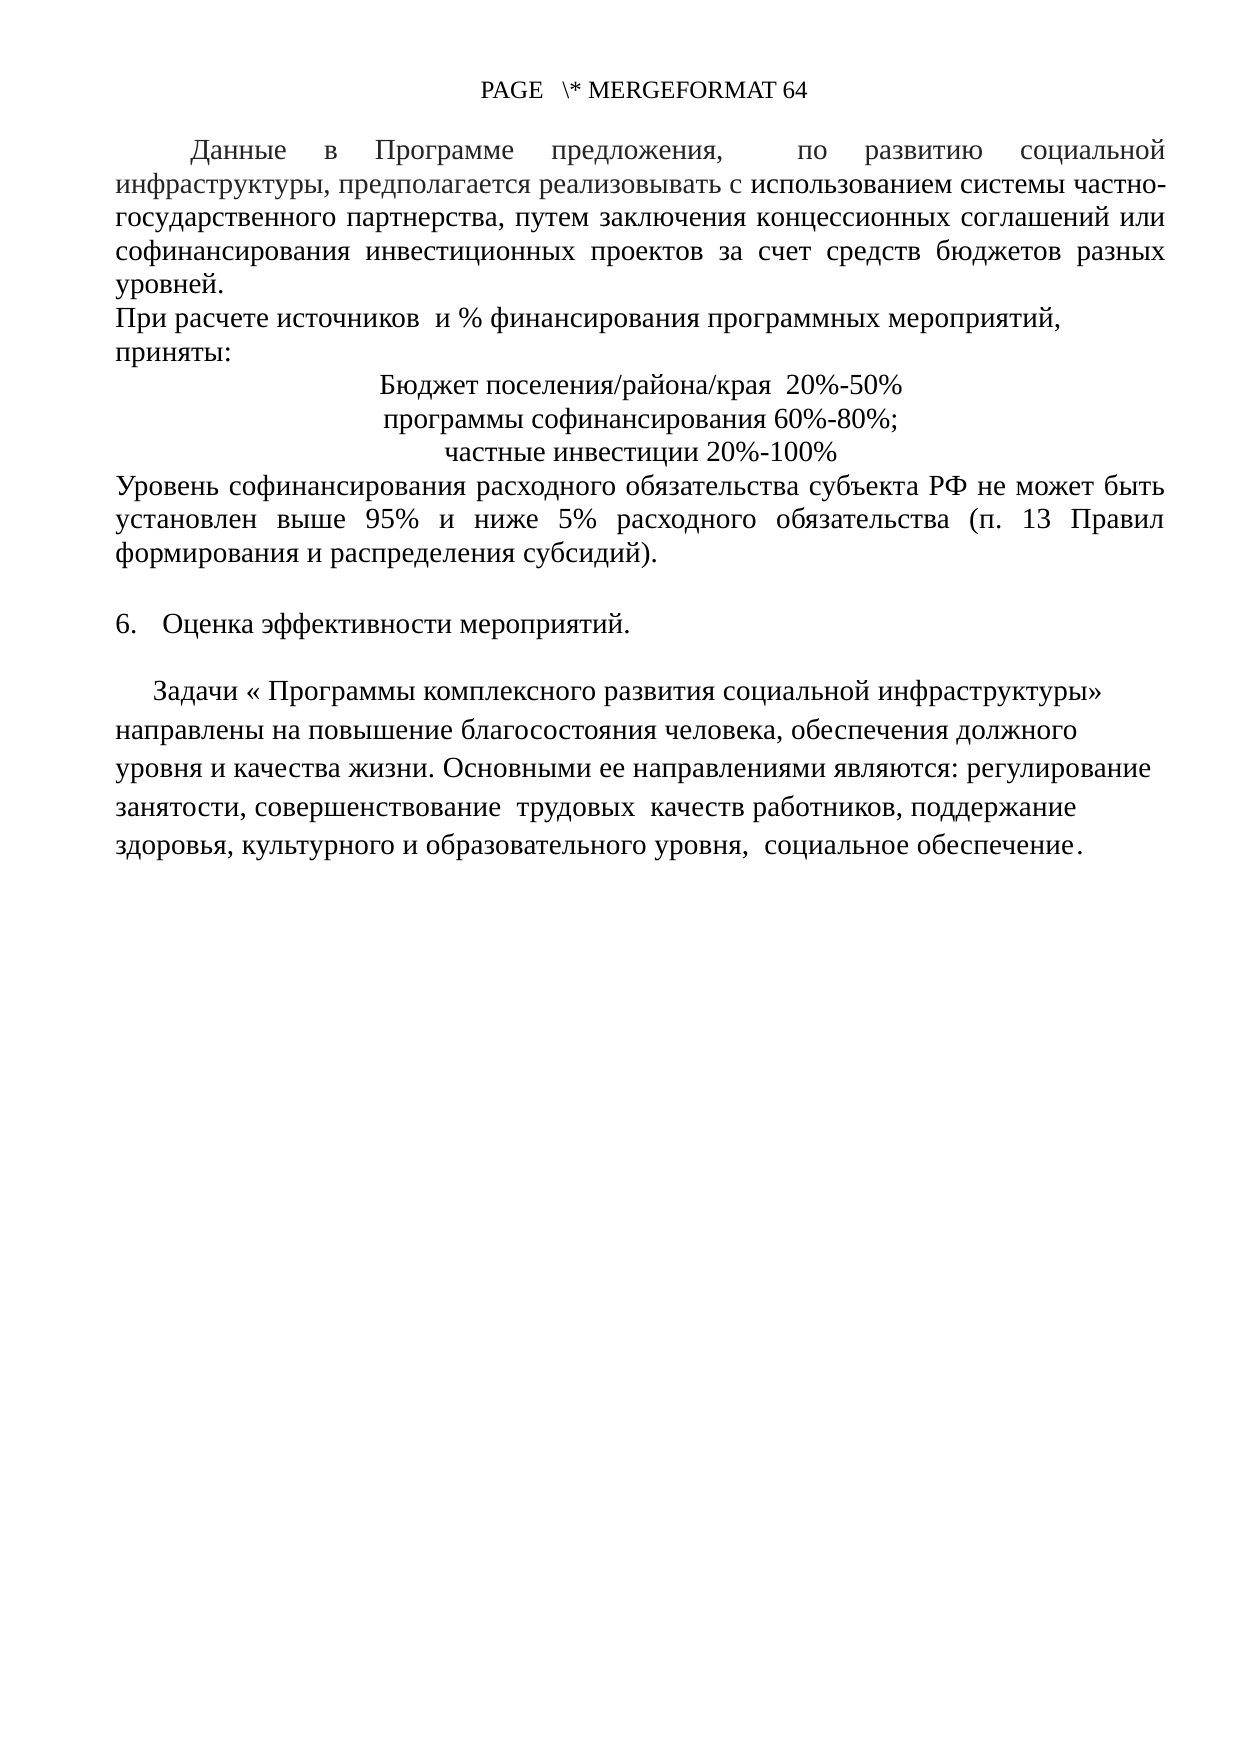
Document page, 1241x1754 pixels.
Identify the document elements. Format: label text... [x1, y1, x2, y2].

subtitle Оценка эффективности мероприятий. [115, 606, 1166, 639]
text Данные в Программе предложения, по развитию социальной инфраструктуры, предполагается реализовывать с использованием системы частно-государственного партнерства, путем заключения концессионных соглашений или софинансирования инвестиционных проектов за счет средств бюджетов разных уровней. [115, 132, 1166, 300]
text частные инвестиции 20%-100% [115, 434, 1166, 468]
text Бюджет поселения/района/края 20%-50% [115, 367, 1166, 401]
text Задачи « Программы комплексного развития социальной инфраструктуры» направлены на повышение благосостояния человека, обеспечения должного уровня и качества жизни. Основными ее направлениями являются: регулирование занятости, совершенствование трудовых качеств работников, поддержание здоровья, культурного и образовательного уровня, социальное обеспечение. [115, 673, 1166, 861]
text При расчете источников и % финансирования программных мероприятий, приняты: [115, 300, 1166, 367]
text программы софинансирования 60%-80%; [115, 401, 1166, 434]
text Уровень софинансирования расходного обязательства субъекта РФ не может быть установлен выше 95% и ниже 5% расходного обязательства (п. 13 Правил формирования и распределения субсидий). [115, 468, 1166, 568]
